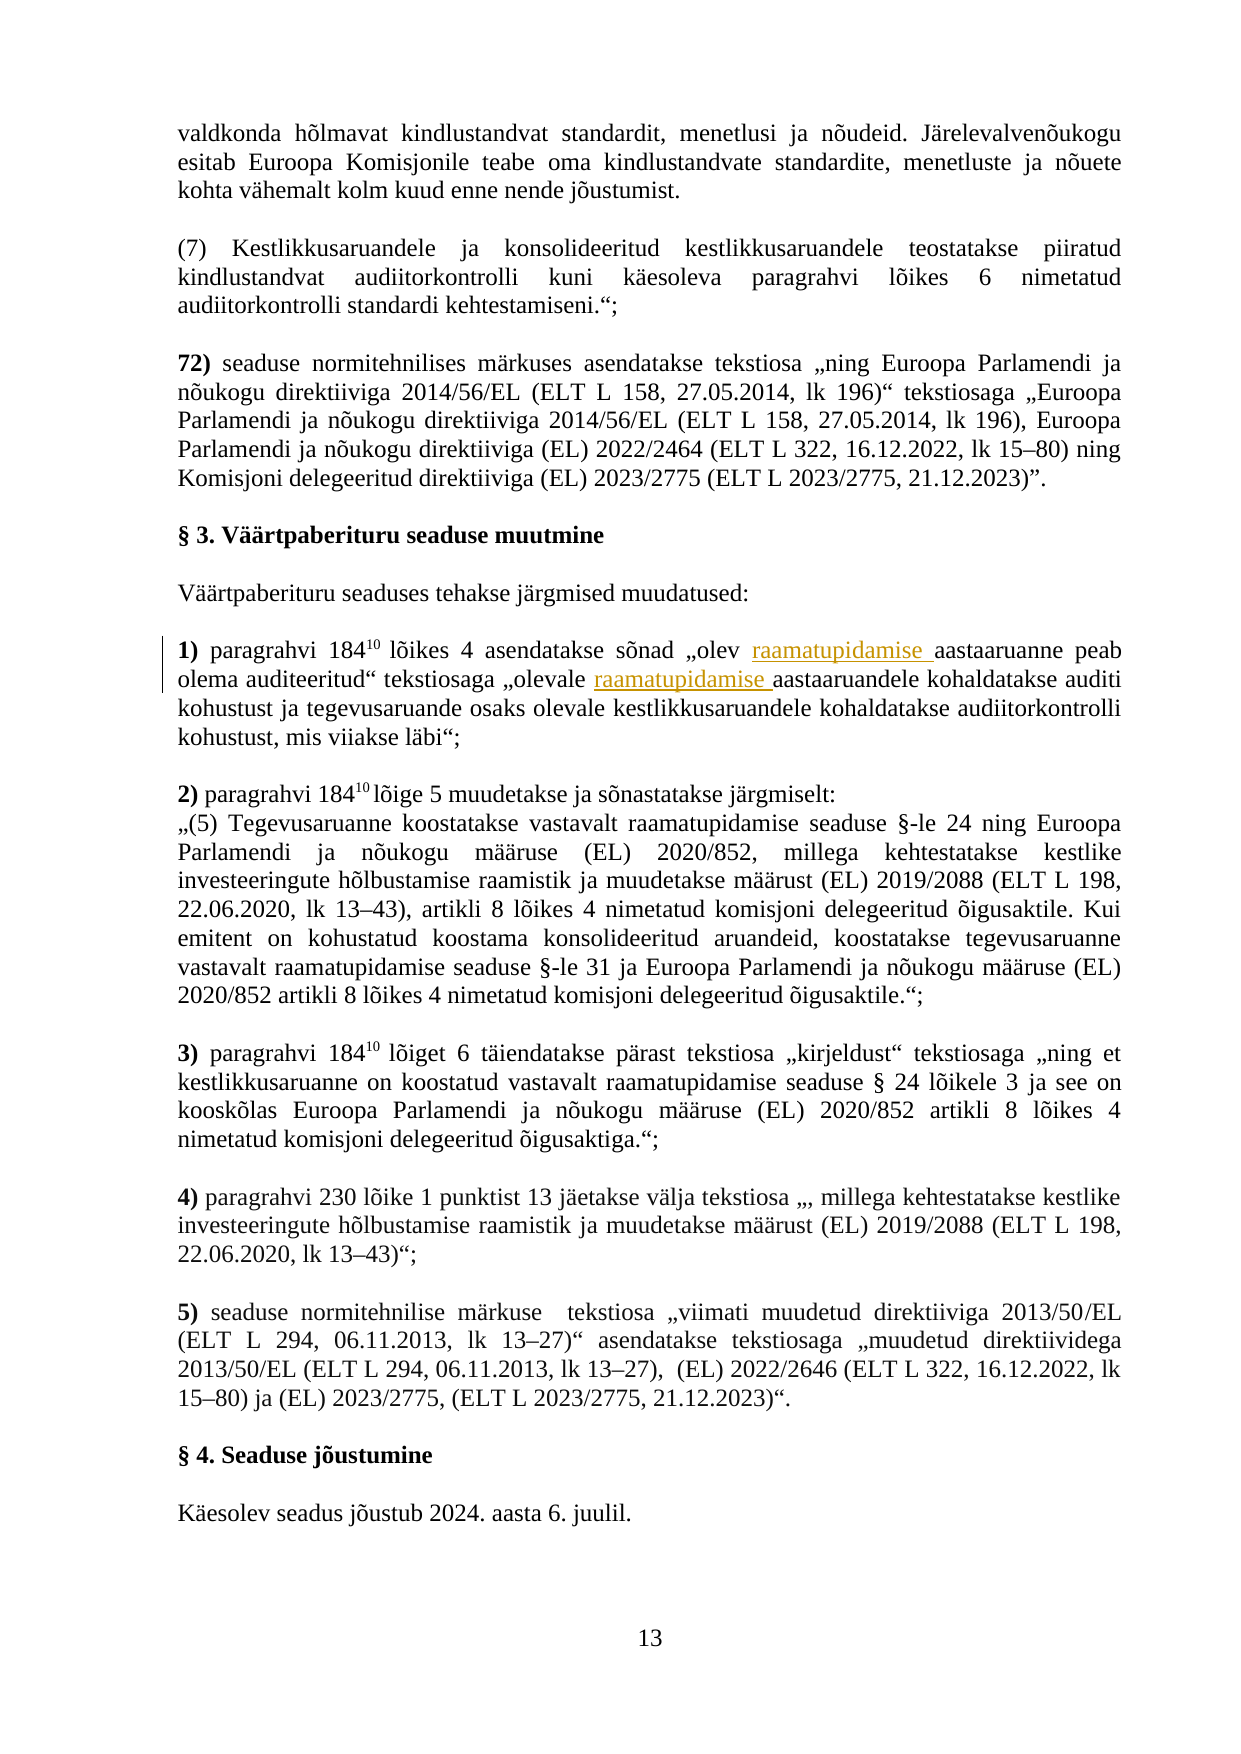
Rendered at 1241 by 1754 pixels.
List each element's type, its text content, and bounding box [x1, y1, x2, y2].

text 3) paragrahvi 18410 lõiget 6 täiendatakse pärast tekstiosa „kirjeldust“ tekstiosaga „ning et kestlikkusaruanne on koostatud vastavalt raamatupidamise seaduse § 24 lõikele 3 ja see on kooskõlas Euroopa Parlamendi ja nõukogu määruse (EL) 2020/852 artikli 8 lõikes 4 nimetatud komisjoni delegeeritud õigusaktiga.“; [177, 1038, 1122, 1153]
text 72) seaduse normitehnilises märkuses asendatakse tekstiosa „ning Euroopa Parlamendi ja nõukogu direktiiviga 2014/56/EL (ELT L 158, 27.05.2014, lk 196)“ tekstiosaga „Euroopa Parlamendi ja nõukogu direktiiviga 2014/56/EL (ELT L 158, 27.05.2014, lk 196), Euroopa Parlamendi ja nõukogu direktiiviga (EL) 2022/2464 (ELT L 322, 16.12.2022, lk 15–80) ning Komisjoni delegeeritud direktiiviga (EL) 2023/2775 (ELT L 2023/2775, 21.12.2023)”. [177, 348, 1122, 492]
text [177, 118, 1122, 204]
text 4) paragrahvi 230 lõike 1 punktist 13 jäetakse välja tekstiosa „, millega kehtestatakse kestlike investeeringute hõlbustamise raamistik ja muudetakse määrust (EL) 2019/2088 (ELT L 198, 22.06.2020, lk 13–43)“; [177, 1182, 1122, 1268]
text § 4. Seaduse jõustumine [177, 1441, 1122, 1469]
text „(5) Tegevusaruanne koostatakse vastavalt raamatupidamise seaduse §-le 24 ning Euroopa Parlamendi ja nõukogu määruse (EL) 2020/852, millega kehtestatakse kestlike investeeringute hõlbustamise raamistik ja muudetakse määrust (EL) 2019/2088 (ELT L 198, 22.06.2020, lk 13–43), artikli 8 lõikes 4 nimetatud komisjoni delegeeritud õigusaktile. Kui emitent on kohustatud koostama konsolideeritud aruandeid, koostatakse tegevusaruanne vastavalt raamatupidamise seaduse §-le 31 ja Euroopa Parlamendi ja nõukogu määruse (EL) 2020/852 artikli 8 lõikes 4 nimetatud komisjoni delegeeritud õigusaktile.“; [177, 808, 1122, 1009]
text Väärtpaberituru seaduses tehakse järgmised muudatused: [177, 578, 1122, 607]
text 2) paragrahvi 18410 lõige 5 muudetakse ja sõnastatakse järgmiselt: [177, 779, 1122, 808]
text Käesolev seadus jõustub 2024. aasta 6. juulil. [177, 1498, 1122, 1527]
text (7) Kestlikkusaruandele ja konsolideeritud kestlikkusaruandele teostatakse piiratud kindlustandvat audiitorkontrolli kuni käesoleva paragrahvi lõikes 6 nimetatud audiitorkontrolli standardi kehtestamiseni.“; [177, 233, 1122, 319]
text 5) seaduse normitehnilise märkuse tekstiosa „viimati muudetud direktiiviga 2013/50/EL (ELT L 294, 06.11.2013, lk 13–27)“ asendatakse tekstiosaga „muudetud direktiividega 2013/50/EL (ELT L 294, 06.11.2013, lk 13–27), (EL) 2022/2646 (ELT L 322, 16.12.2022, lk 15–80) ja (EL) 2023/2775, (ELT L 2023/2775, 21.12.2023)“. [177, 1297, 1122, 1412]
text 1) paragrahvi 18410 lõikes 4 asendatakse sõnad „olev aastaaruanne peab olema auditeeritud“ tekstiosaga „olevale aastaaruandele kohaldatakse auditi kohustust ja tegevusaruande osaks olevale kestlikkusaruandele kohaldatakse audiitorkontrolli kohustust, mis viiakse läbi“; [177, 636, 1122, 751]
text § 3. Väärtpaberituru seaduse muutmine [177, 521, 1122, 549]
